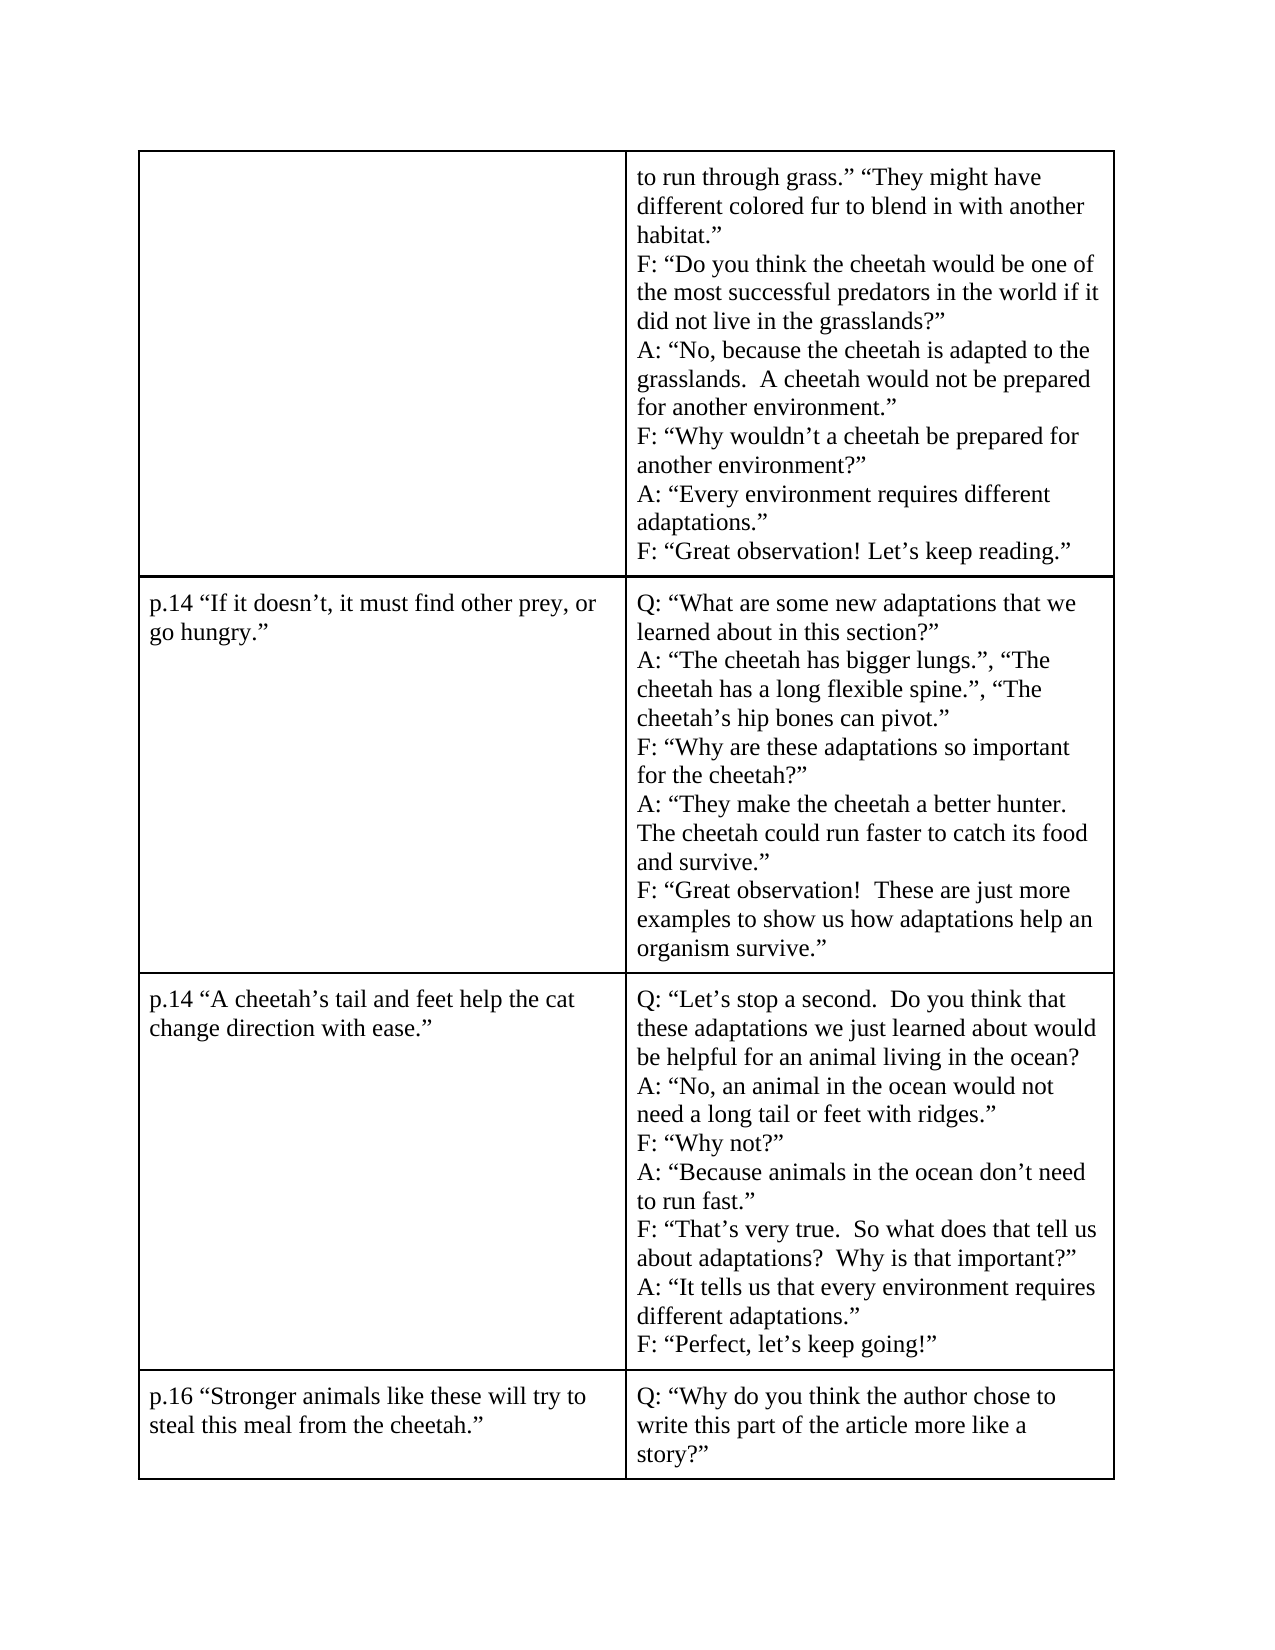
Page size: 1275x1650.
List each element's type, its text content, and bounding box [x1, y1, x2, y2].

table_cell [140, 1371, 625, 1478]
table_cell Q: “What are some new adaptations that we learned about in this section?” A: “The cheetah has bigger lungs.”, “The cheetah has a long flexible spine.”, “The cheetah’s hip bones can pivot.” F: “Why are these adaptations so important for the cheetah?” A: “They make the cheetah a better hunter. The cheetah could run faster to catch its food and survive.” F: “Great observation! These are just more examples to show us how adaptations help an organism survive.” [627, 578, 1113, 972]
table_cell p.14 “A cheetah’s tail and feet help the cat change direction with ease.” [140, 974, 625, 1369]
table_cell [140, 152, 625, 575]
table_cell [627, 1371, 1113, 1478]
table_cell p.14 “If it doesn’t, it must find other prey, or go hungry.” [140, 578, 625, 972]
table_cell Q: “Let’s stop a second. Do you think that these adaptations we just learned about would be helpful for an animal living in the ocean? A: “No, an animal in the ocean would not need a long tail or feet with ridges.” F: “Why not?” A: “Because animals in the ocean don’t need to run fast.” F: “That’s very true. So what does that tell us about adaptations? Why is that important?” A: “It tells us that every environment requires different adaptations.” F: “Perfect, let’s keep going!” [627, 974, 1113, 1369]
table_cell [627, 152, 1113, 575]
